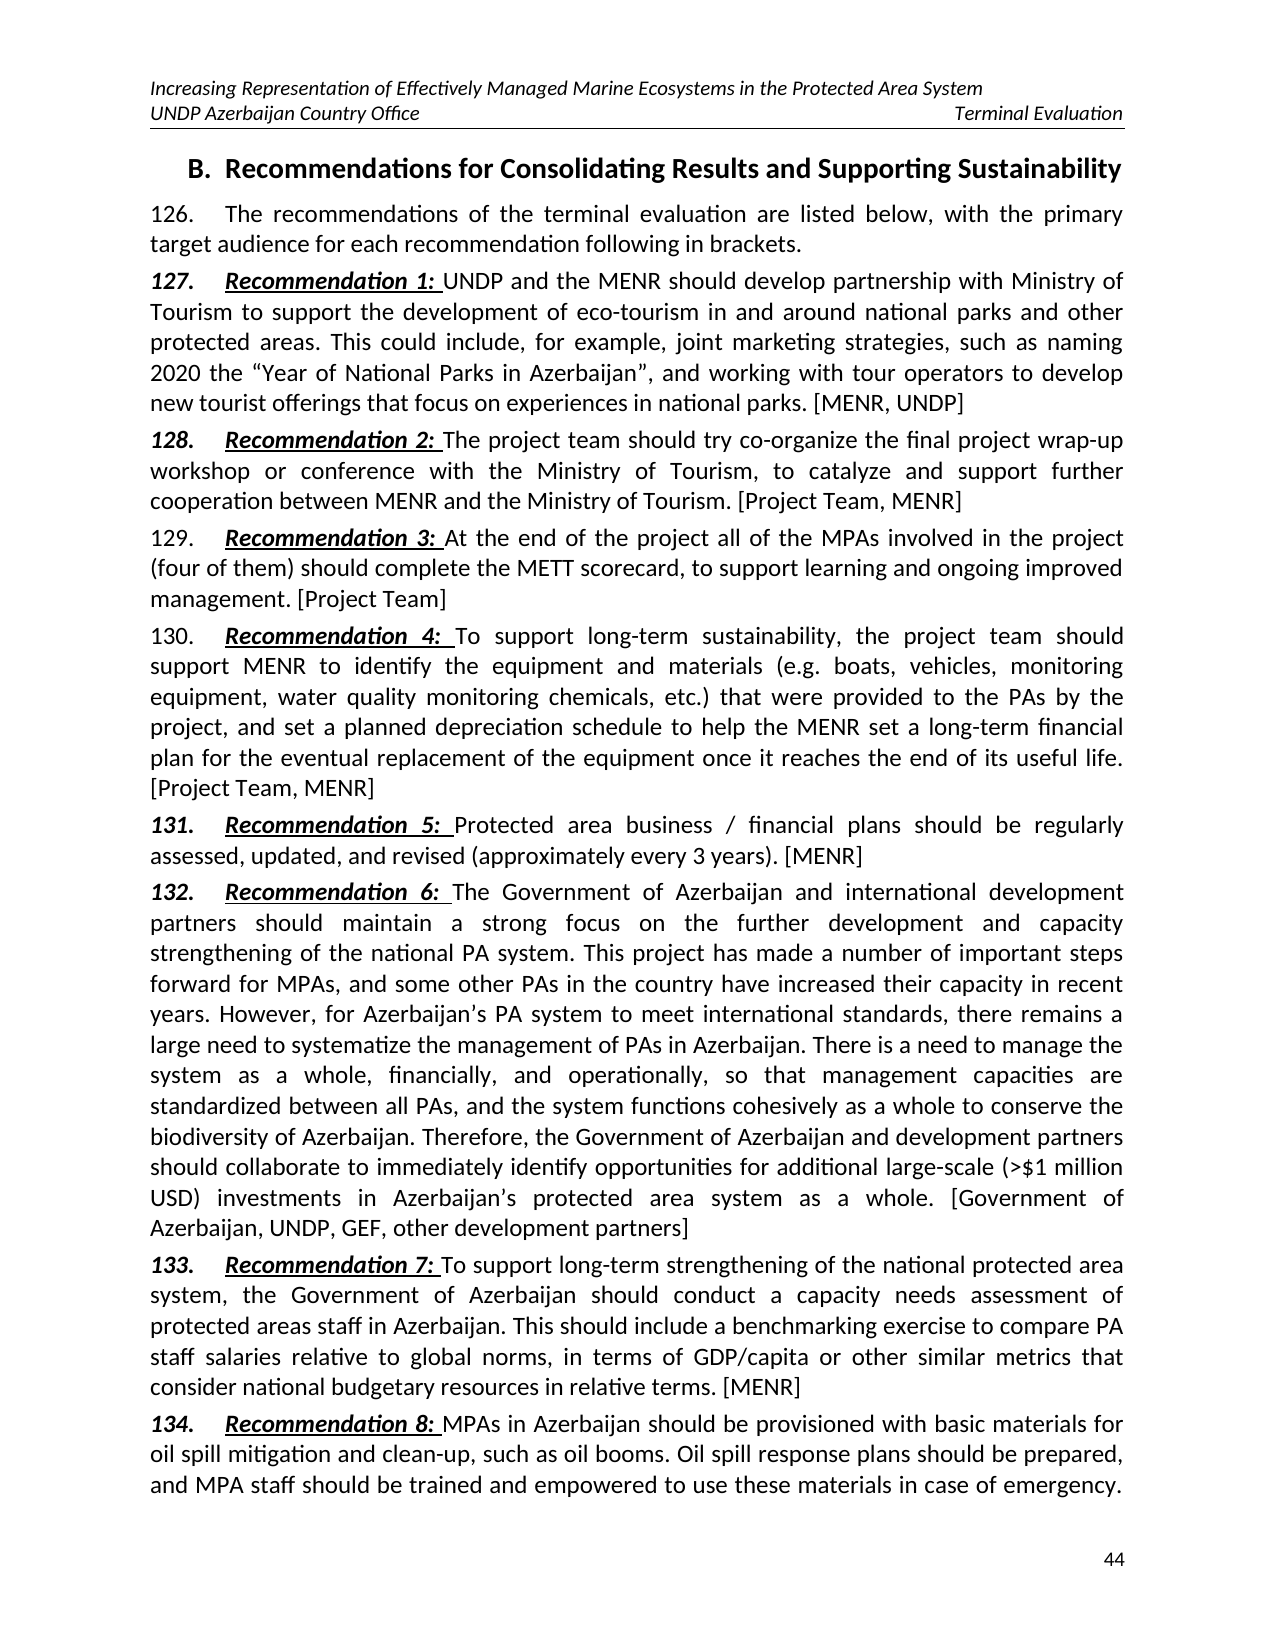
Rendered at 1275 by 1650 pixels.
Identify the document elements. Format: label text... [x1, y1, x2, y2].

subtitle Recommendations for Consolidating Results and Supporting Sustainability [187, 150, 1125, 186]
text Recommendation 7: To support long-term strengthening of the national protected area system, the Government of Azerbaijan should conduct a capacity needs assessment of protected areas staff in Azerbaijan. This should include a benchmarking exercise to compare PA staff salaries relative to global norms, in terms of GDP/capita or other similar metrics that consider national budgetary resources in relative terms. [MENR] [150, 1249, 1125, 1402]
text Recommendation 3: At the end of the project all of the MPAs involved in the project (four of them) should complete the METT scorecard, to support learning and ongoing improved management. [Project Team] [150, 522, 1125, 614]
text Recommendation 5: Protected area business / financial plans should be regularly assessed, updated, and revised (approximately every 3 years). [MENR] [150, 809, 1125, 870]
text Recommendation 4: To support long-term sustainability, the project team should support MENR to identify the equipment and materials (e.g. boats, vehicles, monitoring equipment, water quality monitoring chemicals, etc.) that were provided to the PAs by the project, and set a planned depreciation schedule to help the MENR set a long-term financial plan for the eventual replacement of the equipment once it reaches the end of its useful life. [Project Team, MENR] [150, 620, 1125, 803]
text Recommendation 2: The project team should try co-organize the final project wrap-up workshop or conference with the Ministry of Tourism, to catalyze and support further cooperation between MENR and the Ministry of Tourism. [Project Team, MENR] [150, 424, 1125, 516]
text The recommendations of the terminal evaluation are listed below, with the primary target audience for each recommendation following in brackets. [150, 198, 1125, 259]
text Recommendation 1: UNDP and the MENR should develop partnership with Ministry of Tourism to support the development of eco-tourism in and around national parks and other protected areas. This could include, for example, joint marketing strategies, such as naming 2020 the “Year of National Parks in Azerbaijan”, and working with tour operators to develop new tourist offerings that focus on experiences in national parks. [MENR, UNDP] [150, 265, 1125, 418]
text Recommendation 6: The Government of Azerbaijan and international development partners should maintain a strong focus on the further development and capacity strengthening of the national PA system. This project has made a number of important steps forward for MPAs, and some other PAs in the country have increased their capacity in recent years. However, for Azerbaijan’s PA system to meet international standards, there remains a large need to systematize the management of PAs in Azerbaijan. There is a need to manage the system as a whole, financially, and operationally, so that management capacities are standardized between all PAs, and the system functions cohesively as a whole to conserve the biodiversity of Azerbaijan. Therefore, the Government of Azerbaijan and development partners should collaborate to immediately identify opportunities for additional large-scale (>$1 million USD) investments in Azerbaijan’s protected area system as a whole. [Government of Azerbaijan, UNDP, GEF, other development partners] [150, 877, 1125, 1243]
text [150, 1408, 1125, 1499]
